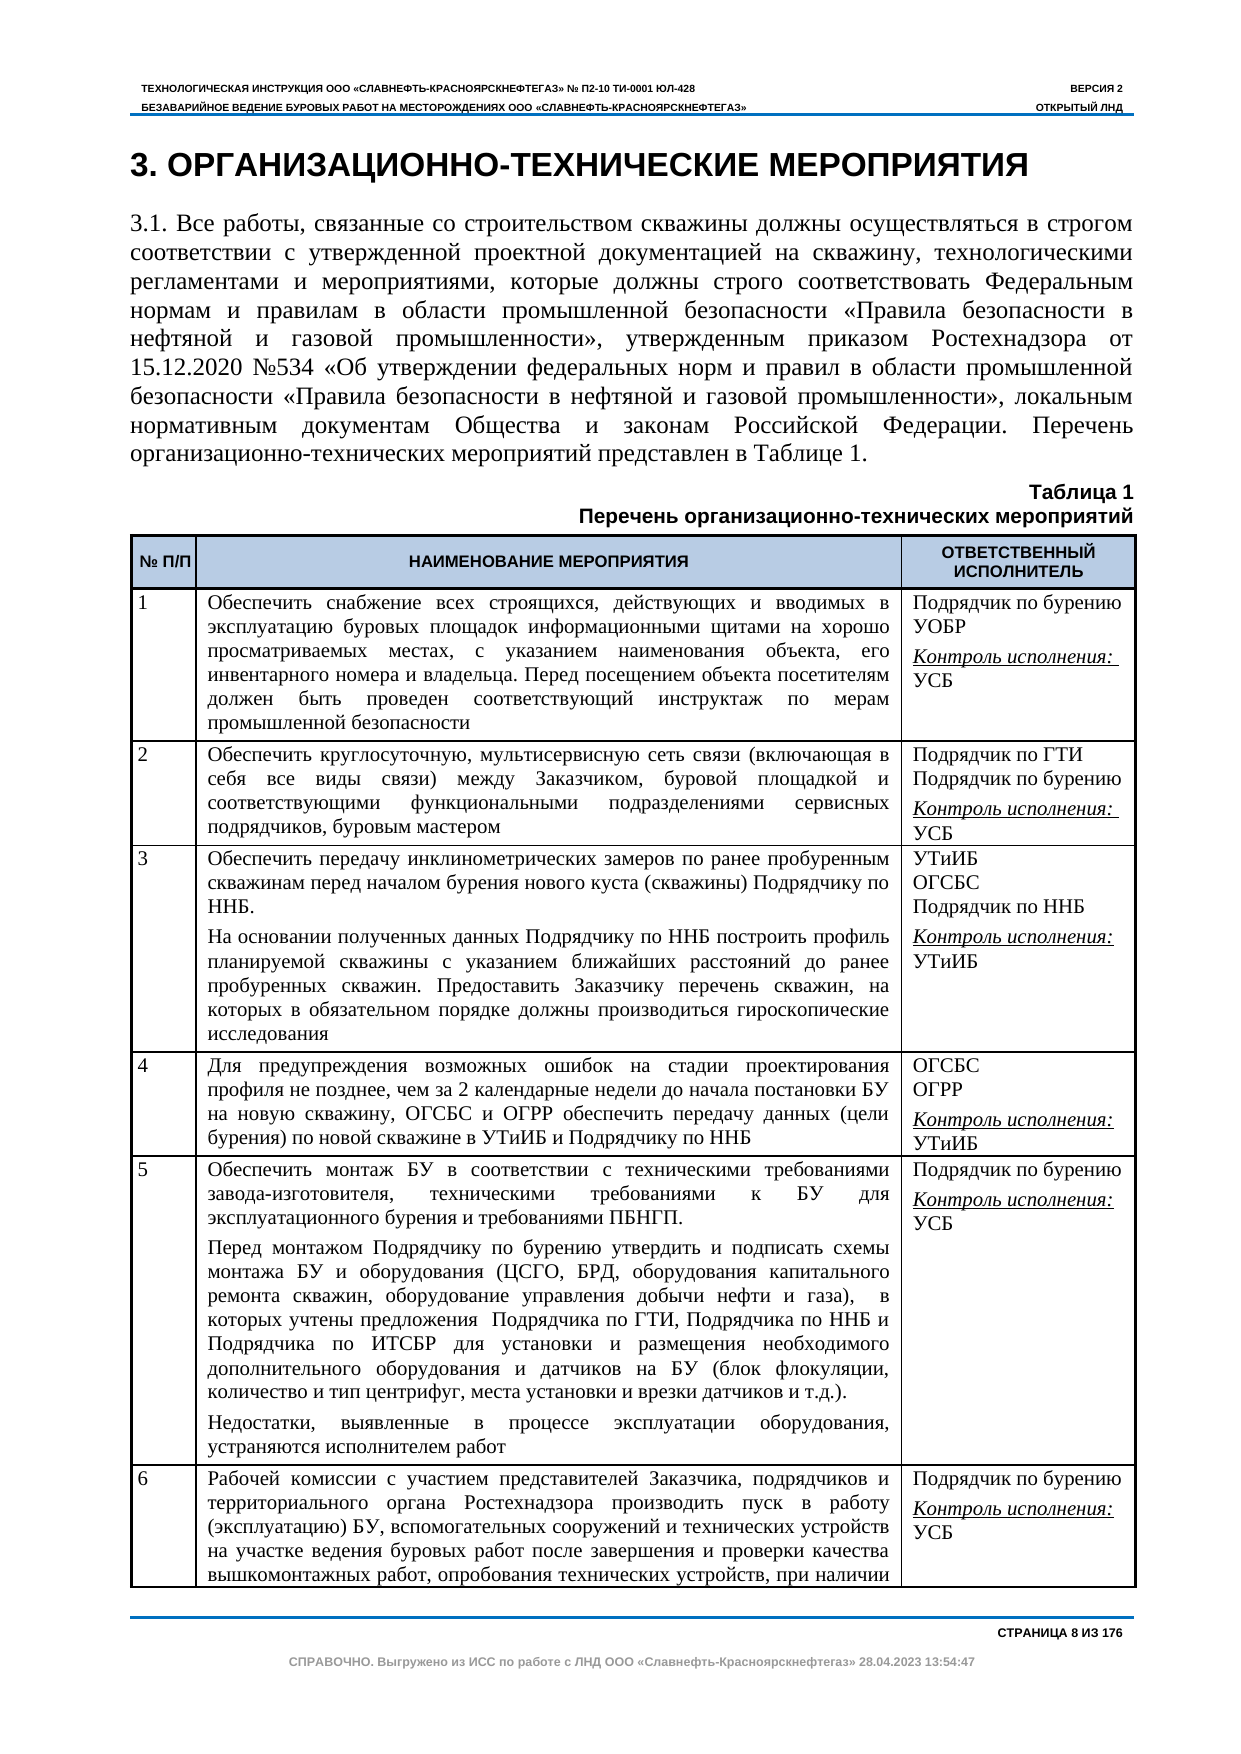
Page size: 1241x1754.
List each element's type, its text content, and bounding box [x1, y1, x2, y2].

text 3.1. Все работы, связанные со строительством скважины должны осуществляться в строгом соответствии с утвержденной проектной документацией на скважину, технологическими регламентами и мероприятиями, которые должны строго соответствовать Федеральным нормам и правилам в области промышленной безопасности «Правила безопасности в нефтяной и газовой промышленности», утвержденным приказом Ростехнадзора от 15.12.2020 №534 «Об утверждении федеральных норм и правил в области промышленной безопасности «Правила безопасности в нефтяной и газовой промышленности», локальным нормативным документам Общества и законам Российской Федерации. Перечень организационно-технических мероприятий представлен в Таблице 1. [130, 208, 1134, 467]
table_cell 5 [133, 1157, 195, 1464]
table_header № п/п [133, 537, 195, 587]
table_cell Обеспечить круглосуточную, мультисервисную сеть связи (включающая в себя все виды связи) между Заказчиком, буровой площадкой и соответствующими функциональными подразделениями сервисных подрядчиков, буровым мастером [197, 742, 901, 844]
table_cell 4 [133, 1053, 195, 1155]
table_cell Подрядчик по бурению Контроль исполнения: УСБ [902, 1157, 1134, 1464]
table_cell 1 [133, 590, 195, 740]
table_cell Обеспечить снабжение всех строящихся, действующих и вводимых в эксплуатацию буровых площадок информационными щитами на хорошо просматриваемых местах, с указанием наименования объекта, его инвентарного номера и владельца. Перед посещением объекта посетителям должен быть проведен соответствующий инструктаж по мерам промышленной безопасности [197, 590, 901, 740]
table_cell Обеспечить монтаж БУ в соответствии с техническими требованиями завода-изготовителя, техническими требованиями к БУ для эксплуатационного бурения и требованиями ПБНГП. Перед монтажом Подрядчику по бурению утвердить и подписать схемы монтажа БУ и оборудования (ЦСГО, БРД, оборудования капитального ремонта скважин, оборудование управления добычи нефти и газа), в которых учтены предложения Подрядчика по ГТИ, Подрядчика по ННБ и Подрядчика по ИТСБР для установки и размещения необходимого дополнительного оборудования и датчиков на БУ (блок флокуляции, количество и тип центрифуг, места установки и врезки датчиков и т.д.). Недостатки, выявленные в процессе эксплуатации оборудования, устраняются исполнителем работ [197, 1157, 901, 1464]
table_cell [197, 1466, 901, 1586]
table_header ответственный ИСПОЛНИТЕЛЬ [902, 537, 1134, 587]
subtitle 3. ОРГАНИЗАЦИОННО-ТЕХНИЧЕСКИЕ МЕРОПРИЯТИЯ [130, 145, 1134, 183]
table_cell 3 [133, 846, 195, 1051]
table_cell УТиИБ ОГСБС Подрядчик по ННБ Контроль исполнения: УТиИБ [902, 846, 1134, 1051]
table_cell 6 [133, 1466, 195, 1586]
table_cell Обеспечить передачу инклинометрических замеров по ранее пробуренным скважинам перед началом бурения нового куста (скважины) Подрядчику по ННБ. На основании полученных данных Подрядчику по ННБ построить профиль планируемой скважины с указанием ближайших расстояний до ранее пробуренных скважин. Предоставить Заказчику перечень скважин, на которых в обязательном порядке должны производиться гироскопические исследования [197, 846, 901, 1051]
table_cell ОГСБС ОГРР Контроль исполнения: УТиИБ [902, 1053, 1134, 1155]
table_cell Подрядчик по бурению УОБР Контроль исполнения: УСБ [902, 590, 1134, 740]
table_cell Для предупреждения возможных ошибок на стадии проектирования профиля не позднее, чем за 2 календарные недели до начала постановки БУ на новую скважину, ОГСБС и ОГРР обеспечить передачу данных (цели бурения) по новой скважине в УТиИБ и Подрядчику по ННБ [197, 1053, 901, 1155]
table_cell Подрядчик по ГТИ Подрядчик по бурению Контроль исполнения: УСБ [902, 742, 1134, 844]
table_cell 2 [133, 742, 195, 844]
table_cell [902, 1466, 1134, 1586]
text Перечень организационно-технических мероприятий [130, 504, 1134, 528]
table_header нАИМЕНОВАНИЕ мероприятиЯ [197, 537, 901, 587]
text Таблица 1 [130, 480, 1134, 504]
